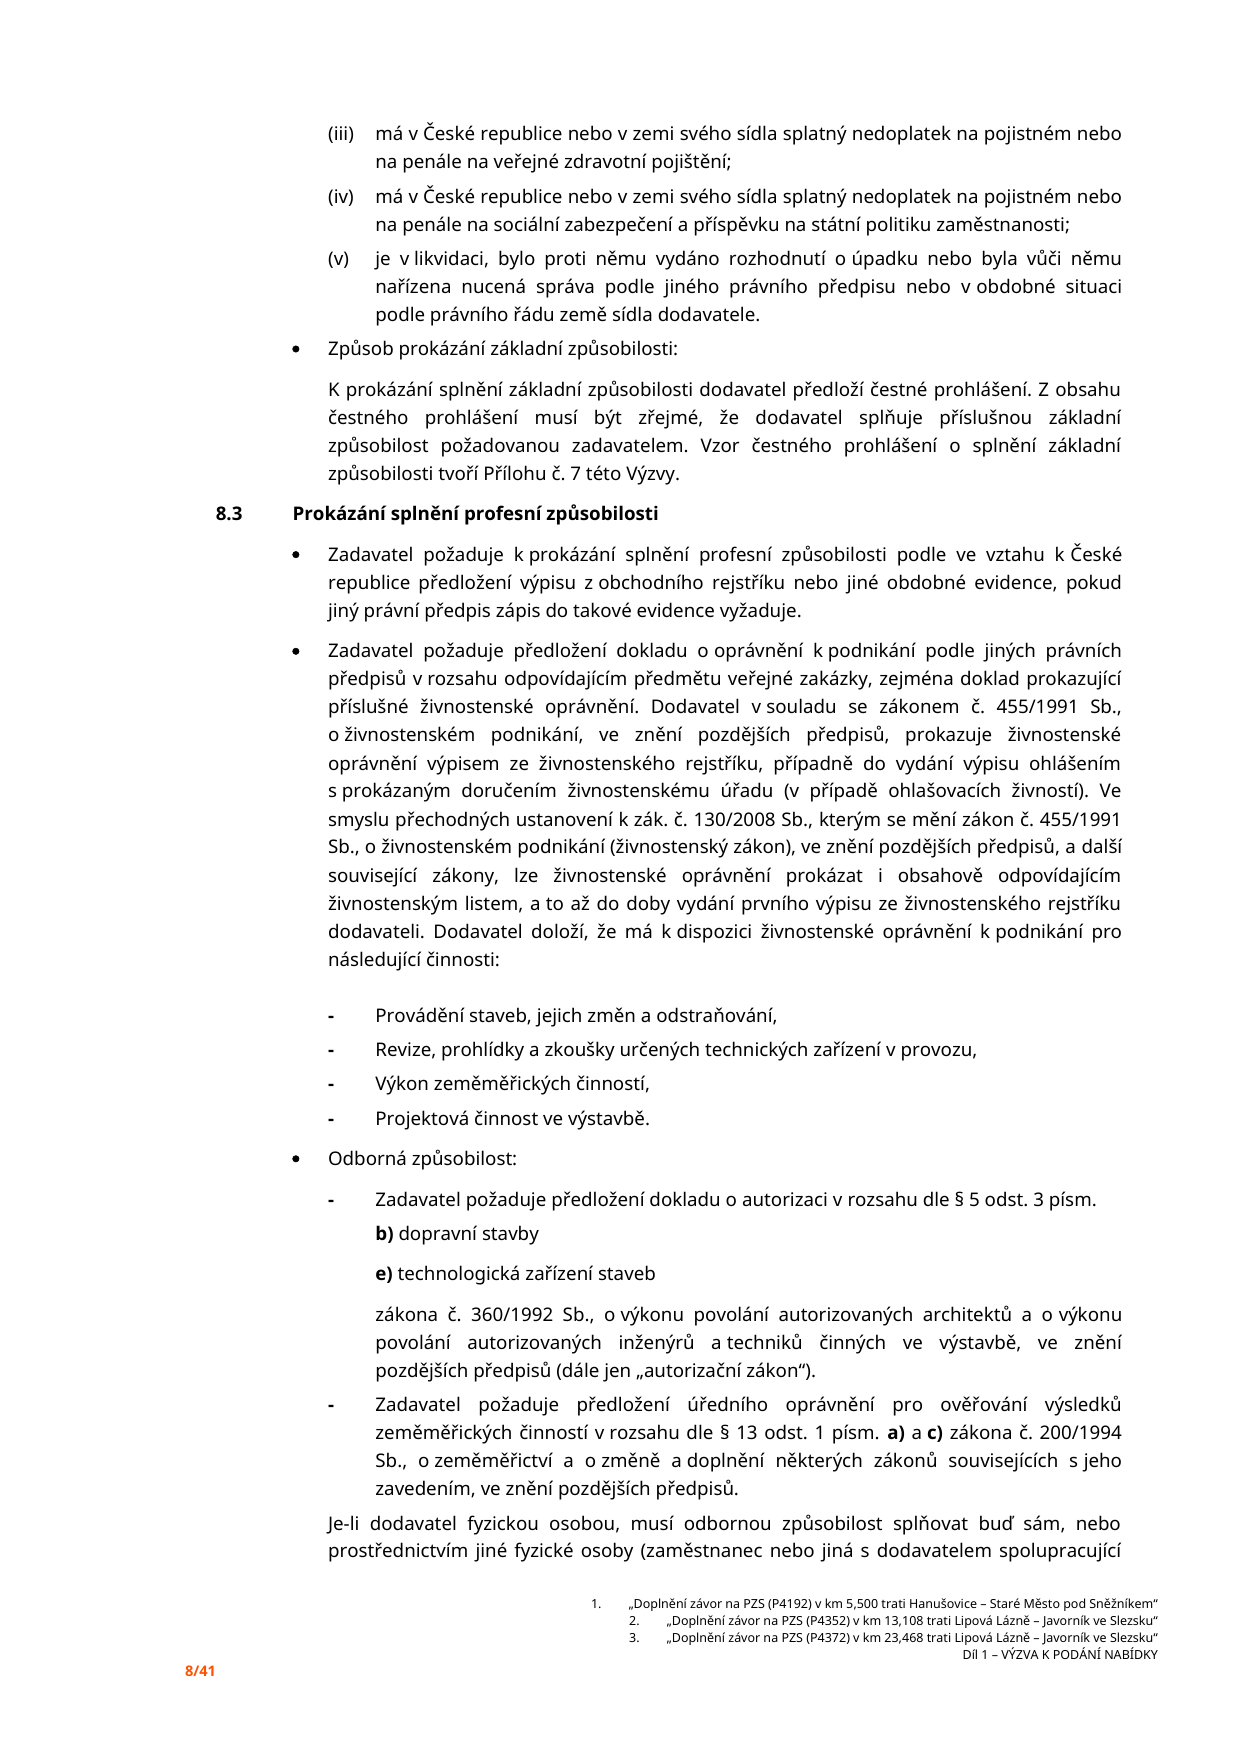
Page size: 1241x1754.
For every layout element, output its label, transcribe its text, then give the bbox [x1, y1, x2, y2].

list e) technologická zařízení staveb [339, 1261, 1122, 1286]
list b) dopravní stavby [339, 1220, 1122, 1246]
text Zadavatel požaduje předložení dokladu o oprávnění k podnikání podle jiných právních předpisů v rozsahu odpovídajícím předmětu veřejné zakázky, zejména doklad prokazující příslušné živnostenské oprávnění. Dodavatel v souladu se zákonem č. 455/1991 Sb., o živnostenském podnikání, ve znění pozdějších předpisů, prokazuje živnostenské oprávnění výpisem ze živnostenského rejstříku, případně do vydání výpisu ohlášením s prokázaným doručením živnostenskému úřadu (v případě ohlašovacích živností). Ve smyslu přechodných ustanovení k zák. č. 130/2008 Sb., kterým se mění zákon č. 455/1991 Sb., o živnostenském podnikání (živnostenský zákon), ve znění pozdějších předpisů, a další související zákony, lze živnostenské oprávnění prokázat i obsahově odpovídajícím živnostenským listem, a to až do doby vydání prvního výpisu ze živnostenského rejstříku dodavateli. Dodavatel doloží, že má k dispozici živnostenské oprávnění k podnikání pro následující činnosti: [292, 638, 1122, 971]
text je v likvidaci, bylo proti němu vydáno rozhodnutí o úpadku nebo byla vůči němu nařízena nucená správa podle jiného právního předpisu nebo v obdobné situaci podle právního řádu země sídla dodavatele. [328, 245, 1122, 327]
text má v České republice nebo v zemi svého sídla splatný nedoplatek na pojistném nebo na penále na sociální zabezpečení a příspěvku na státní politiku zaměstnanosti; [328, 183, 1122, 236]
text Zadavatel požaduje k prokázání splnění profesní způsobilosti podle ve vztahu k České republice předložení výpisu z obchodního rejstříku nebo jiné obdobné evidence, pokud jiný právní předpis zápis do takové evidence vyžaduje. [292, 541, 1122, 623]
list zákona č. 360/1992 Sb., o výkonu povolání autorizovaných architektů a o výkonu povolání autorizovaných inženýrů a techniků činných ve výstavbě, ve znění pozdějších předpisů (dále jen „autorizační zákon“). [375, 1301, 1122, 1383]
text Prokázání splnění profesní způsobilosti [216, 501, 1122, 526]
text má v České republice nebo v zemi svého sídla splatný nedoplatek na pojistném nebo na penále na veřejné zdravotní pojištění; [328, 121, 1122, 174]
text Revize, prohlídky a zkoušky určených technických zařízení v provozu, [328, 1036, 1122, 1062]
text Odborná způsobilost: [292, 1145, 1122, 1171]
text Projektová činnost ve výstavbě. [328, 1105, 1122, 1130]
text K prokázání splnění základní způsobilosti dodavatel předloží čestné prohlášení. Z obsahu čestného prohlášení musí být zřejmé, že dodavatel splňuje příslušnou základní způsobilost požadovanou zadavatelem. Vzor čestného prohlášení o splnění základní způsobilosti tvoří Přílohu č. 7 této Výzvy. [328, 376, 1122, 486]
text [328, 1510, 1122, 1563]
text Výkon zeměměřických činností, [328, 1071, 1122, 1096]
text Způsob prokázání základní způsobilosti: [292, 336, 1122, 361]
text Zadavatel požaduje předložení úředního oprávnění pro ověřování výsledků zeměměřických činností v rozsahu dle § 13 odst. 1 písm. a) a c) zákona č. 200/1994 Sb., o zeměměřictví a o změně a doplnění některých zákonů souvisejících s jeho zavedením, ve znění pozdějších předpisů. [328, 1391, 1122, 1501]
text Zadavatel požaduje předložení dokladu o autorizaci v rozsahu dle § 5 odst. 3 písm. [328, 1186, 1122, 1211]
text Provádění staveb, jejich změn a odstraňování, [328, 1002, 1122, 1027]
